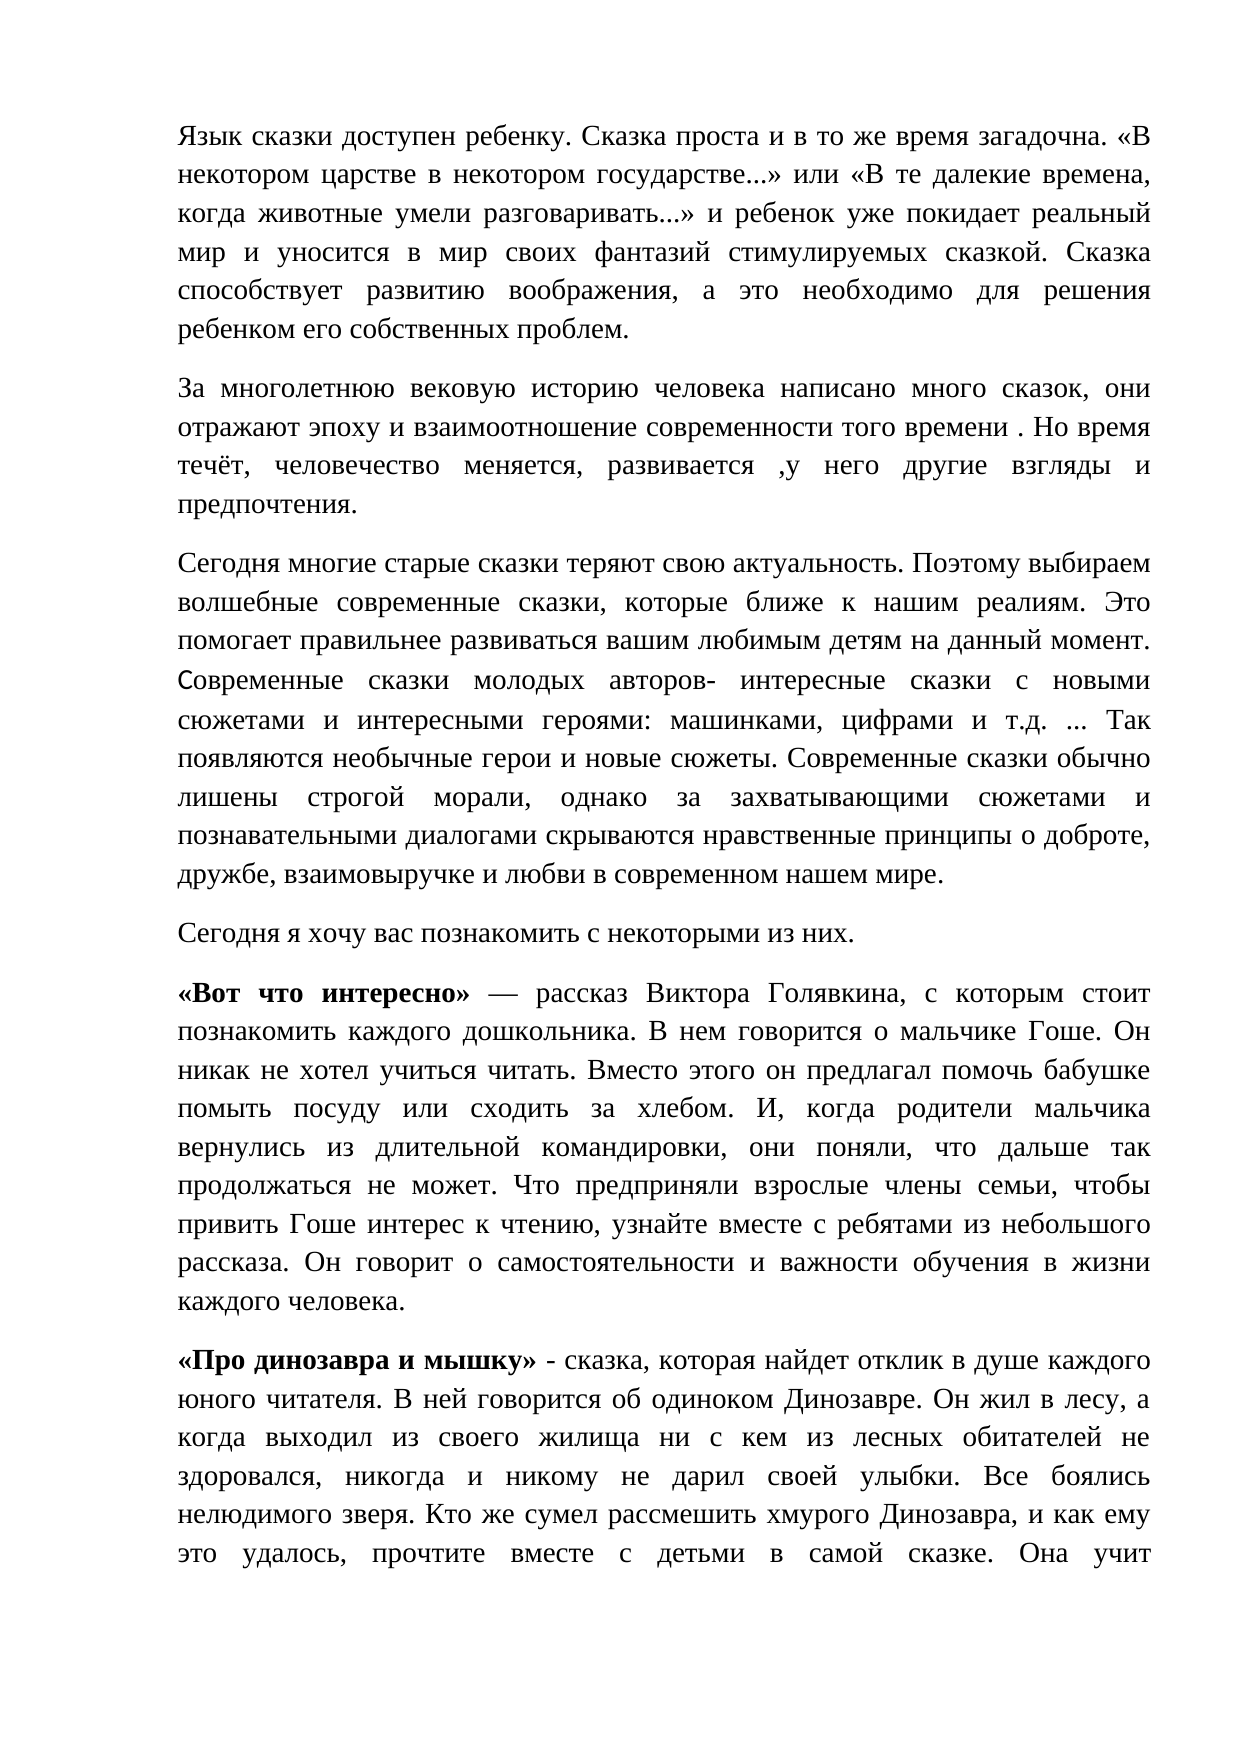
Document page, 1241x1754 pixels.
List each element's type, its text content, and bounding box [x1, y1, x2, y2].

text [177, 1342, 1152, 1569]
text Сегодня многие старые сказки теряют свою актуальность. Поэтому выбираем волшебные современные сказки, которые ближе к нашим реалиям. Это помогает правильнее развиваться вашим любимым детям на данный момент. Современные сказки молодых авторов- интересные сказки с новыми сюжетами и интересными героями: машинками, цифрами и т.д. ... Так появляются необычные герои и новые сюжеты. Современные сказки обычно лишены строгой морали, однако за захватывающими сюжетами и познавательными диалогами скрываются нравственные принципы о доброте, дружбе, взаимовыручке и любви в современном нашем мире. [177, 545, 1152, 889]
text «Вот что интересно» — рассказ Виктора Голявкина, с которым стоит познакомить каждого дошкольника. В нем говорится о мальчике Гоше. Он никак не хотел учиться читать. Вместо этого он предлагал помочь бабушке помыть посуду или сходить за хлебом. И, когда родители мальчика вернулись из длительной командировки, они поняли, что дальше так продолжаться не может. Что предприняли взрослые члены семьи, чтобы привить Гоше интерес к чтению, узнайте вместе с ребятами из небольшого рассказа. Он говорит о самостоятельности и важности обучения в жизни каждого человека. [177, 975, 1152, 1317]
text За многолетнюю вековую историю человека написано много сказок, они отражают эпоху и взаимоотношение современности того времени . Но время течёт, человечество меняется, развивается ,у него другие взгляды и предпочтения. [177, 370, 1152, 519]
text Язык сказки доступен ребенку. Сказка проста и в то же время загадочна. «В некотором царстве в некотором государстве...» или «В те далекие времена, когда животные умели разговаривать...» и ребенок уже покидает реальный мир и уносится в мир своих фантазий стимулируемых сказкой. Сказка способствует развитию воображения, а это необходимо для решения ребенком его собственных проблем. [177, 118, 1152, 344]
text Сегодня я хочу вас познакомить с некоторыми из них. [177, 915, 1152, 949]
